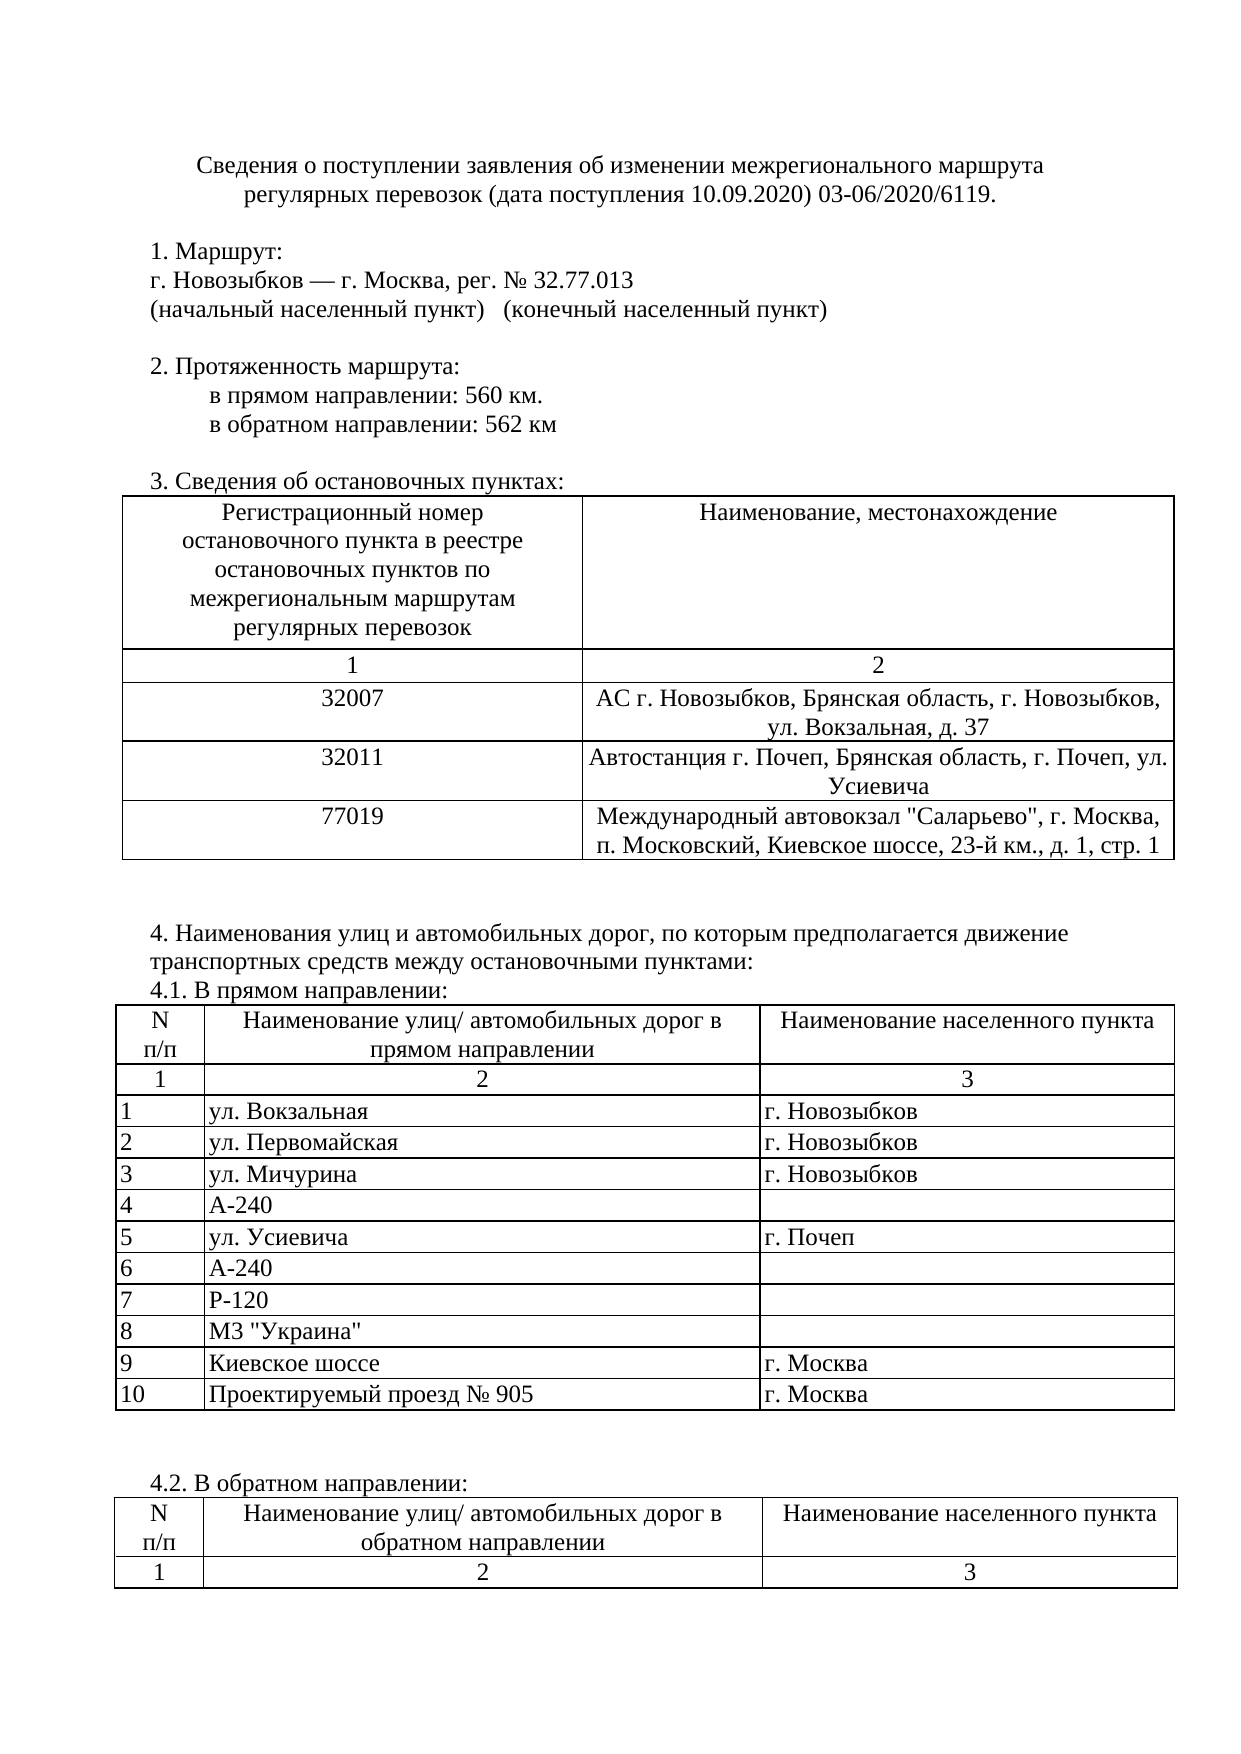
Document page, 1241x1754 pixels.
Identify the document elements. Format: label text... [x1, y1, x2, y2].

table_cell Проектируемый проезд № 905 [205, 1379, 759, 1409]
table_cell 77019 [123, 801, 582, 858]
text в прямом направлении: 560 км. [150, 380, 1090, 409]
table_cell 3 [117, 1159, 204, 1189]
table_cell 1 [123, 650, 582, 681]
text 4. Наименования улиц и автомобильных дорог, по которым предполагается движение транспортных средств между остановочными пунктами: [150, 918, 1090, 975]
text 4.2. В обратном направлении: [150, 1468, 1090, 1497]
table_cell г. Почеп [761, 1222, 1174, 1252]
text Сведения о поступлении заявления об изменении межрегионального маршрута регулярных перевозок (дата поступления 10.09.2020) 03-06/2020/6119. [150, 150, 1090, 207]
table_header N п/п [117, 1006, 204, 1063]
table_header Регистрационный номер остановочного пункта в реестре остановочных пунктов по межрегиональным маршрутам регулярных перевозок [123, 497, 582, 648]
table_cell А-240 [205, 1253, 759, 1283]
table_cell [761, 1285, 1174, 1314]
table_cell г. Новозыбков [761, 1127, 1174, 1157]
table_cell 2 [205, 1065, 759, 1094]
table_cell Р-120 [205, 1285, 759, 1314]
table_cell Автостанция г. Почеп, Брянская область, г. Почеп, ул. Усиевича [583, 742, 1173, 799]
table_cell г. Новозыбков [761, 1159, 1174, 1189]
table_cell 9 [117, 1348, 204, 1377]
table_cell А-240 [205, 1190, 759, 1220]
text 3. Сведения об остановочных пунктах: [150, 466, 1090, 495]
table_cell ул. Усиевича [205, 1222, 759, 1252]
table_cell 2 [117, 1127, 204, 1157]
table_cell 10 [117, 1379, 204, 1409]
table_header Наименование улиц/ автомобильных дорог в прямом направлении [205, 1006, 759, 1063]
text 4.1. В прямом направлении: [150, 975, 1090, 1004]
table_cell Международный автовокзал "Саларьево", г. Москва, п. Московский, Киевское шоссе, 23-й км., д. 1, стр. 1 [583, 801, 1173, 858]
text 2. Протяженность маршрута: [150, 351, 1090, 380]
table_header Наименование улиц/ автомобильных дорог в обратном направлении [204, 1498, 762, 1556]
table_cell [761, 1253, 1174, 1283]
table_cell г. Москва [761, 1348, 1174, 1377]
table_cell 1 [117, 1065, 204, 1094]
table_header Наименование населенного пункта [761, 1006, 1174, 1063]
table_cell 32011 [123, 742, 582, 799]
text (начальный населенный пункт) (конечный населенный пункт) [150, 294, 1090, 322]
table_cell г. Новозыбков [761, 1096, 1174, 1126]
table_cell 7 [117, 1285, 204, 1314]
text в обратном направлении: 562 км [150, 409, 1090, 437]
table_cell [761, 1190, 1174, 1220]
table_cell 8 [117, 1316, 204, 1346]
table_cell г. Москва [761, 1379, 1174, 1409]
table_header N п/п [115, 1498, 203, 1556]
table_cell ул. Мичурина [205, 1159, 759, 1189]
table_cell 6 [117, 1253, 204, 1283]
table_cell 1 [117, 1096, 204, 1126]
text 1. Маршрут: [150, 236, 1090, 265]
table_cell ул. Первомайская [205, 1127, 759, 1157]
table_cell Киевское шоссе [205, 1348, 759, 1377]
table_cell 5 [117, 1222, 204, 1252]
table_cell 4 [117, 1190, 204, 1220]
table_cell 1 [115, 1557, 203, 1587]
table_cell 3 [761, 1065, 1174, 1094]
table_header Наименование, местонахождение [583, 497, 1173, 648]
table_cell 3 [763, 1556, 1177, 1587]
table_cell [761, 1316, 1174, 1346]
table_cell АС г. Новозыбков, Брянская область, г. Новозыбков, ул. Вокзальная, д. 37 [583, 683, 1173, 740]
table_cell М3 "Украина" [205, 1316, 759, 1346]
table_cell 2 [583, 650, 1173, 681]
table_header Наименование населенного пункта [763, 1498, 1177, 1556]
table_cell ул. Вокзальная [205, 1096, 759, 1126]
table_cell 32007 [123, 683, 582, 740]
table_cell 2 [204, 1557, 762, 1587]
text г. Новозыбков — г. Москва, рег. № 32.77.013 [150, 265, 1090, 294]
